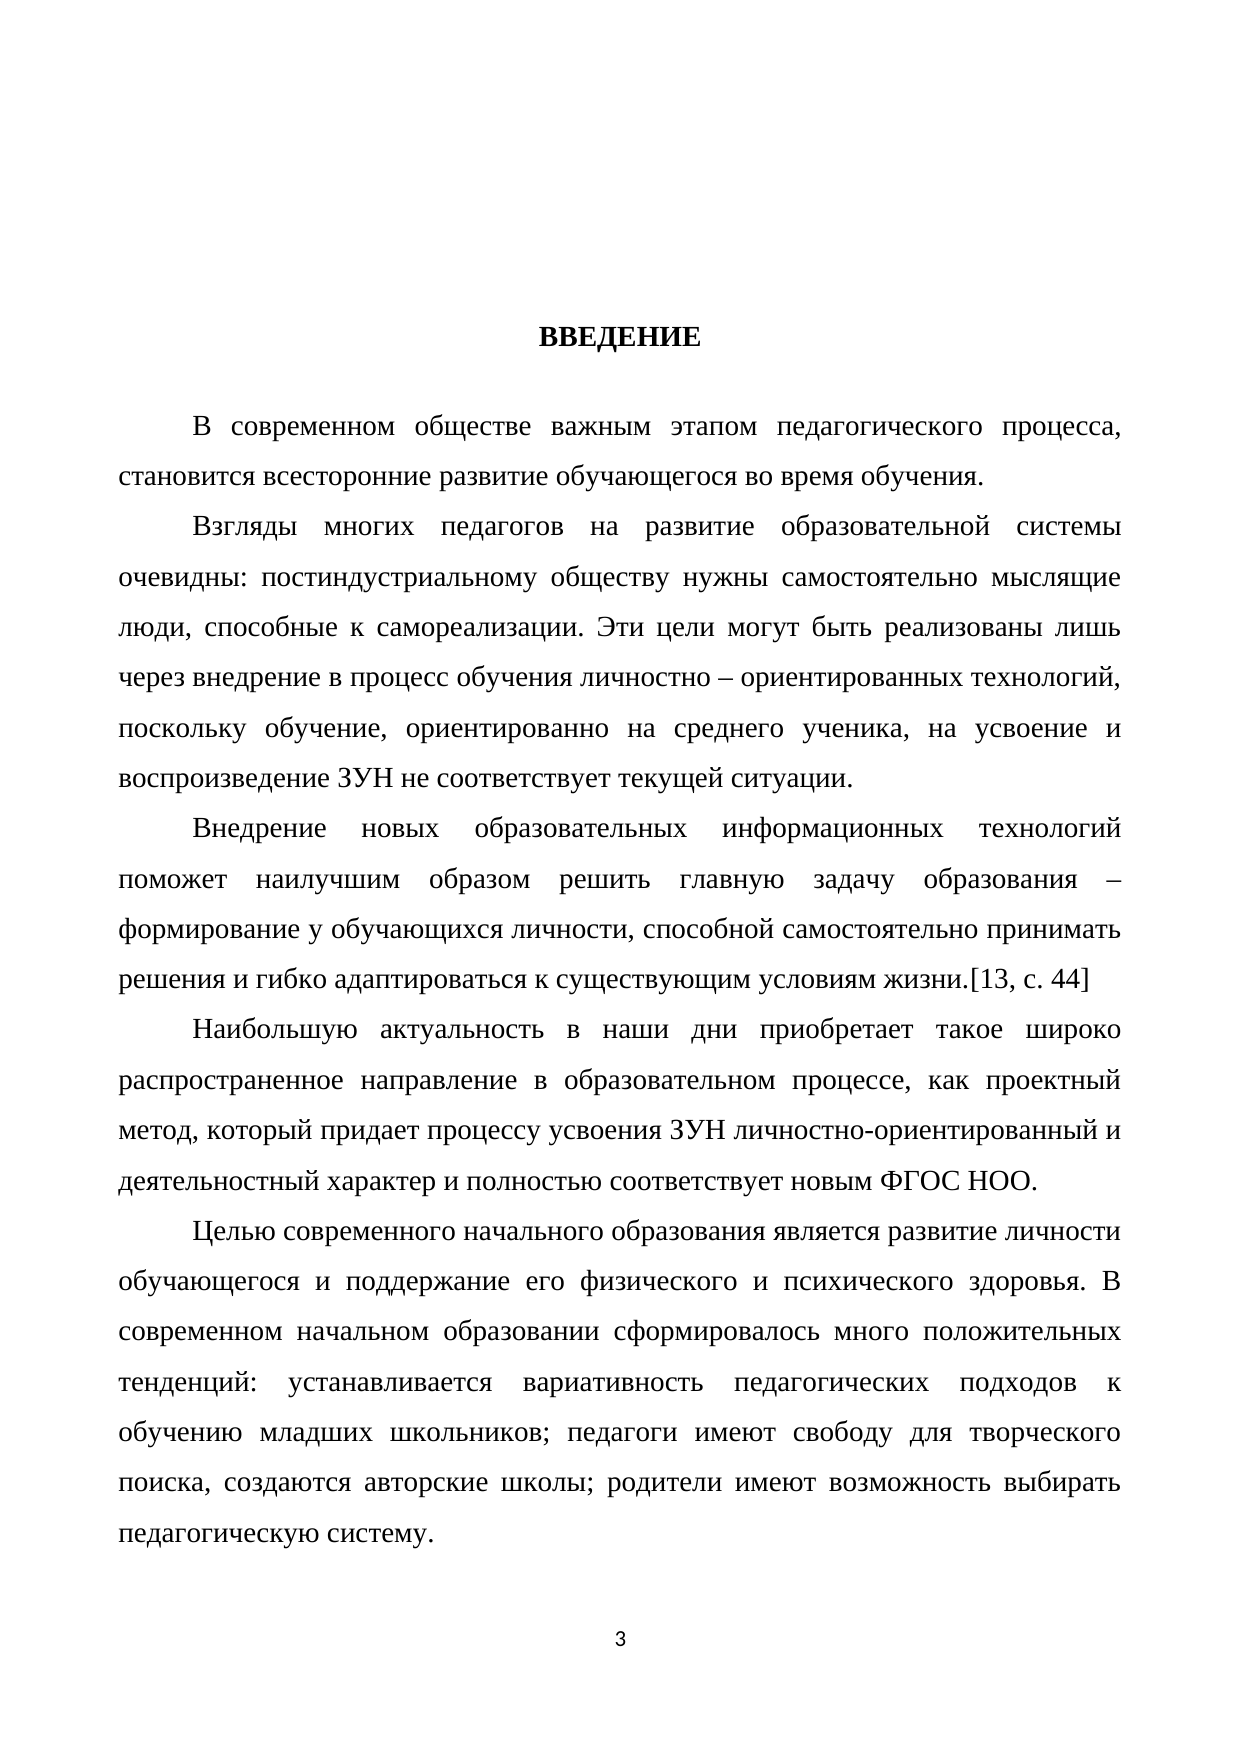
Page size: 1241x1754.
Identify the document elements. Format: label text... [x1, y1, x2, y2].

text Целью современного начального образования является развитие личности обучающегося и поддержание его физического и психического здоровья. В современном начальном образовании сформировалось много положительных тенденций: устанавливается вариативность педагогических подходов к обучению младших школьников; педагоги имеют свободу для творческого поиска, создаются авторские школы; родители имеют возможность выбирать педагогическую систему. [118, 1213, 1122, 1548]
text В современном обществе важным этапом педагогического процесса, становится всесторонние развитие обучающегося во время обучения. [118, 408, 1122, 492]
text Внедрение новых образовательных информационных технологий поможет наилучшим образом решить главную задачу образования – формирование у обучающихся личности, способной самостоятельно принимать решения и гибко адаптироваться к существующим условиям жизни.[13, с. 44] [118, 810, 1122, 995]
text Взгляды многих педагогов на развитие образовательной системы очевидны: постиндустриальному обществу нужны самостоятельно мыслящие люди, способные к самореализации. Эти цели могут быть реализованы лишь через внедрение в процесс обучения личностно – ориентированных технологий, поскольку обучение, ориентированно на среднего ученика, на усвоение и воспроизведение ЗУН не соответствует текущей ситуации. [118, 508, 1122, 794]
subtitle ВВЕДЕНИЕ [118, 319, 1122, 353]
text Наибольшую актуальность в наши дни приобретает такое широко распространенное направление в образовательном процессе, как проектный метод, который придает процессу усвоения ЗУН личностно-ориентированный и деятельностный характер и полностью соответствует новым ФГОС НОО. [118, 1012, 1122, 1196]
